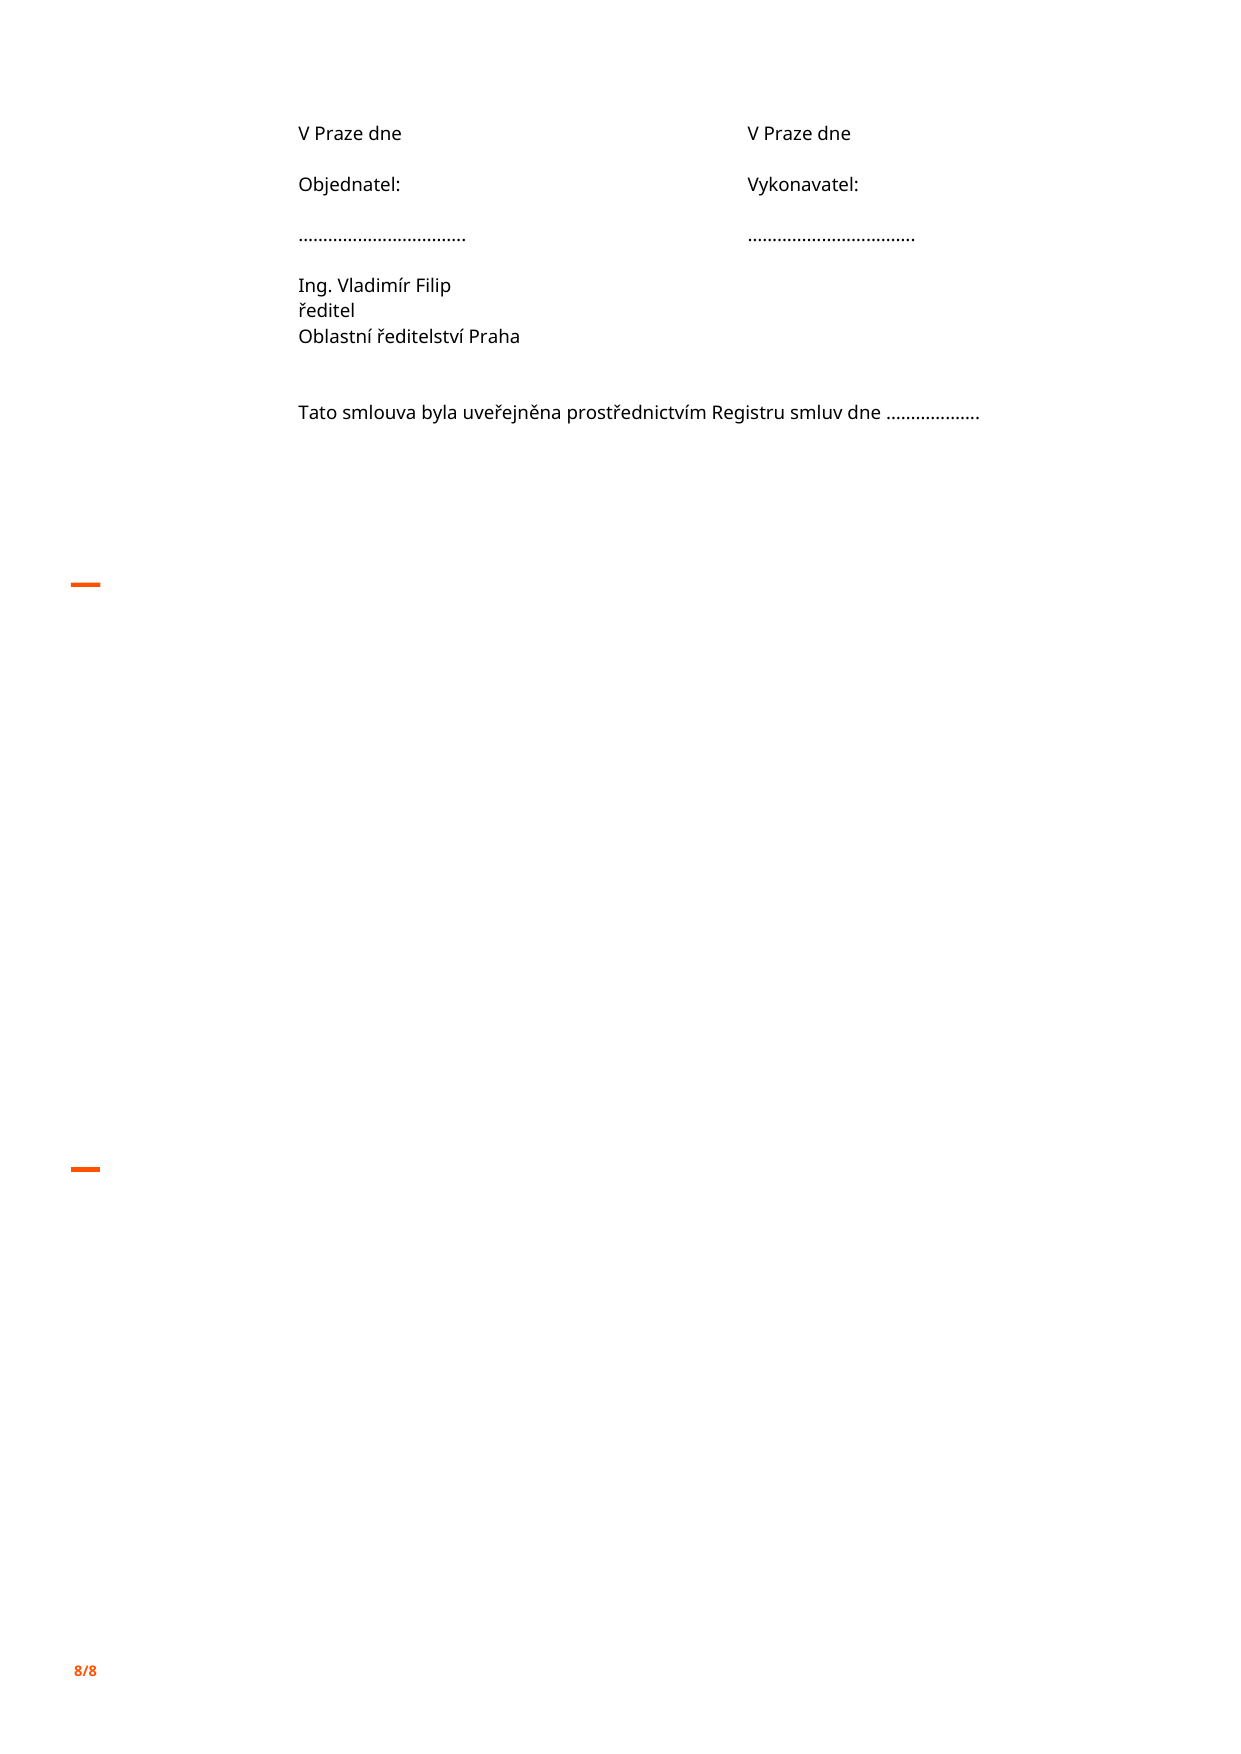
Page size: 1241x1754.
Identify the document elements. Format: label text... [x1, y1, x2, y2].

text ředitel [298, 298, 1122, 323]
text Objednatel: Vykonavatel: [298, 171, 1122, 197]
text V Praze dne V Praze dne [298, 121, 1122, 146]
text Oblastní ředitelství Praha [298, 323, 1122, 349]
text Ing. Vladimír Filip [298, 272, 1122, 298]
text Tato smlouva byla uveřejněna prostřednictvím Registru smluv dne ………………. [298, 399, 1122, 425]
text ……………………………. ……………………………. [298, 222, 1122, 247]
